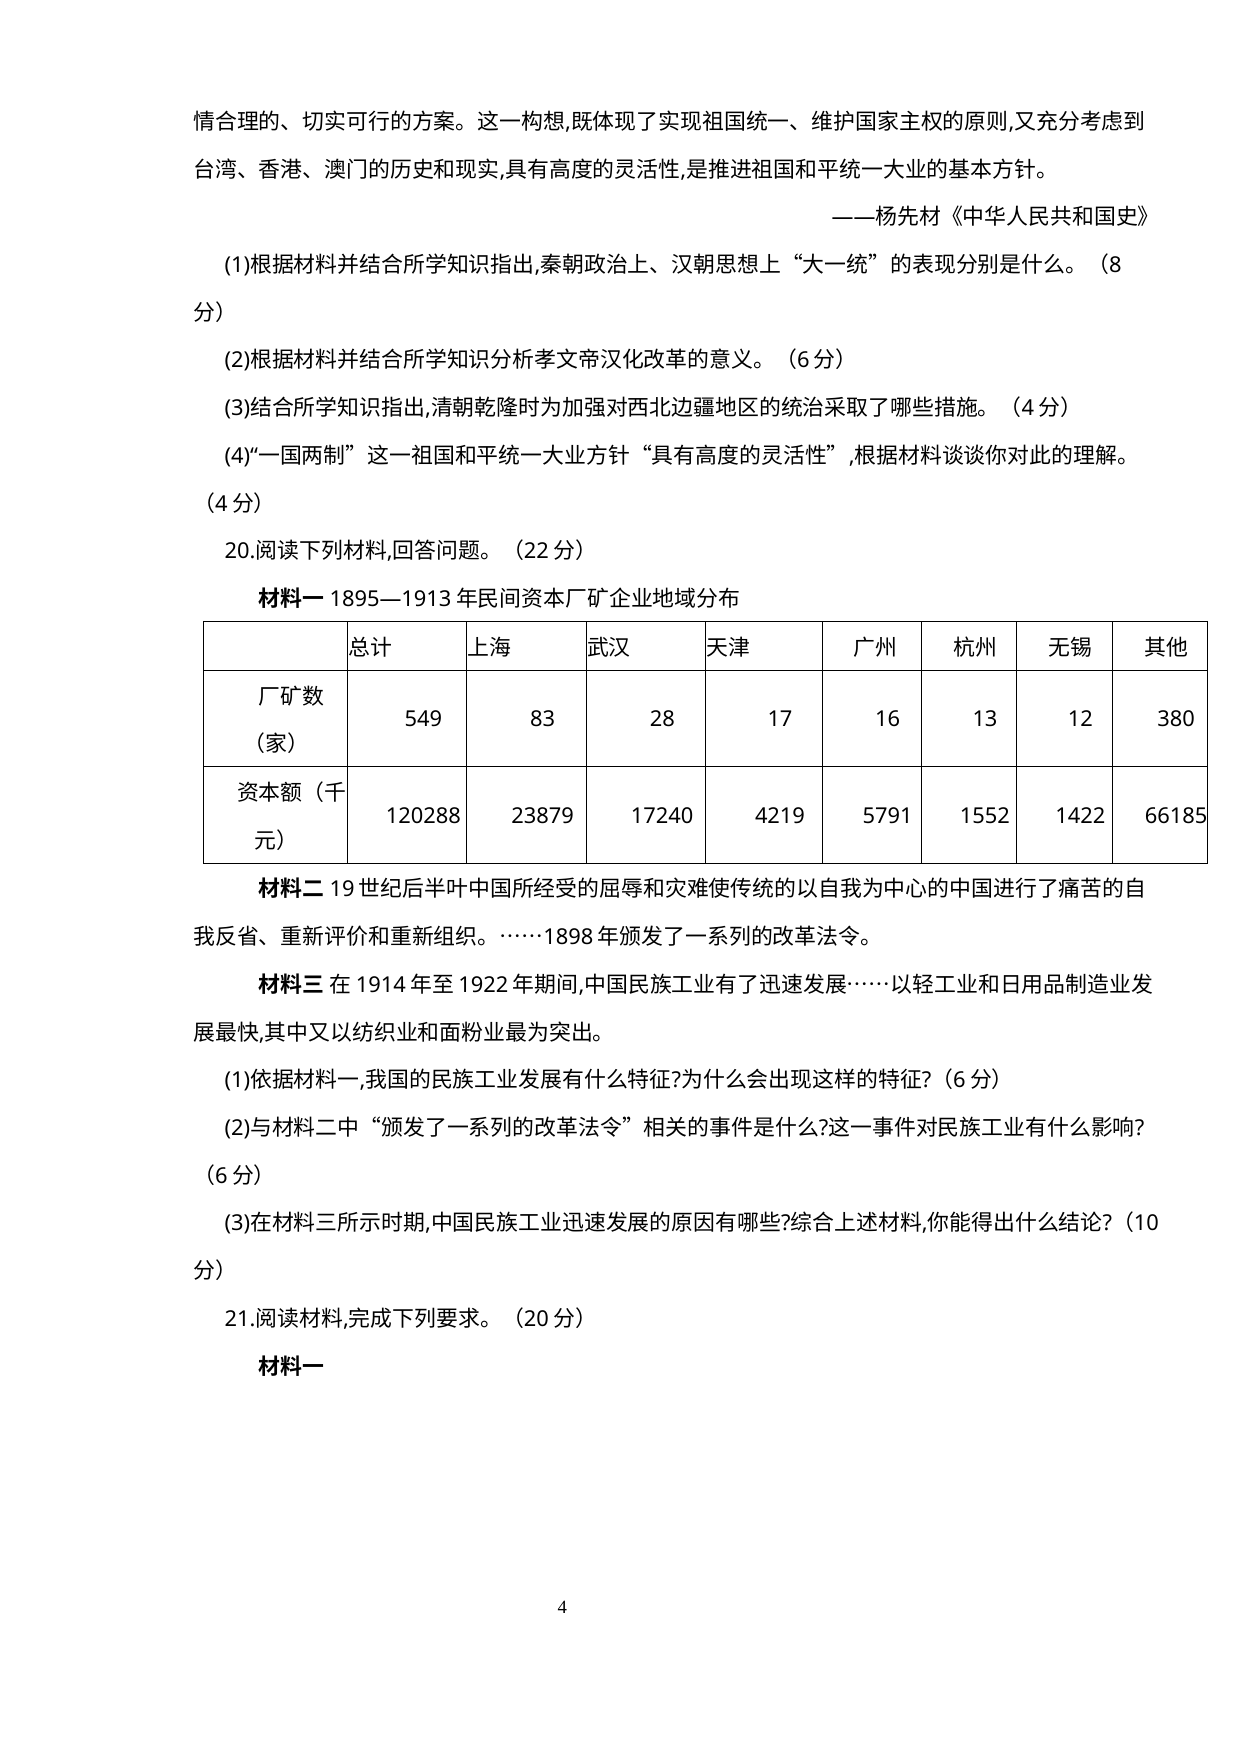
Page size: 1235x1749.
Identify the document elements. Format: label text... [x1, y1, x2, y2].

text 材料二 19世纪后半叶中国所经受的屈辱和灾难使传统的以自我为中心的中国进行了痛苦的自我反省、重新评价和重新组织。……1898年颁发了一系列的改革法令。 [193, 863, 1159, 959]
table_cell 厂矿数（家） [204, 671, 347, 766]
text 21.阅读材料,完成下列要求。（20分） [193, 1293, 1159, 1341]
text (4)“一国两制”这一祖国和平统一大业方针“具有高度的灵活性”,根据材料谈谈你对此的理解。（4分） [193, 430, 1159, 525]
table_cell 1552 [922, 767, 1016, 862]
table_header 杭州 [922, 622, 1016, 669]
table_cell 1422 [1017, 767, 1112, 862]
text 材料一 1895—1913年民间资本厂矿企业地域分布 [193, 573, 1159, 621]
text (1)根据材料并结合所学知识指出,秦朝政治上、汉朝思想上“大一统”的表现分别是什么。（8分） [193, 239, 1159, 334]
table_header 上海 [467, 622, 586, 669]
table_header 武汉 [587, 622, 705, 669]
table_header 无锡 [1017, 622, 1112, 669]
table_cell 17240 [587, 767, 705, 862]
table_header [204, 622, 347, 669]
table_cell 23879 [467, 767, 586, 862]
table_cell 380 [1113, 671, 1207, 766]
text 20.阅读下列材料,回答问题。（22分） [193, 525, 1159, 573]
text (1)依据材料一,我国的民族工业发展有什么特征?为什么会出现这样的特征?（6分） [193, 1054, 1159, 1102]
table_cell 66185 [1113, 767, 1207, 862]
table_header 广州 [823, 622, 921, 669]
table_cell 13 [922, 671, 1016, 766]
table_cell 资本额（千元） [204, 767, 347, 862]
table_cell 12 [1017, 671, 1112, 766]
table_cell 83 [467, 671, 586, 766]
table_cell 4219 [706, 767, 822, 862]
table_cell 549 [348, 671, 466, 766]
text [193, 96, 1159, 191]
table_cell 5791 [823, 767, 921, 862]
text (3)在材料三所示时期,中国民族工业迅速发展的原因有哪些?综合上述材料,你能得出什么结论?（10分） [193, 1197, 1159, 1293]
table_cell 28 [587, 671, 705, 766]
table_cell 120288 [348, 767, 466, 862]
text (2)根据材料并结合所学知识分析孝文帝汉化改革的意义。（6分） [193, 334, 1159, 382]
text (2)与材料二中“颁发了一系列的改革法令”相关的事件是什么?这一事件对民族工业有什么影响?（6分） [193, 1102, 1159, 1197]
text ——杨先材《中华人民共和国史》 [193, 191, 1159, 239]
text (3)结合所学知识指出,清朝乾隆时为加强对西北边疆地区的统治采取了哪些措施。（4分） [193, 382, 1159, 430]
table_cell 17 [706, 671, 822, 766]
table_header 天津 [706, 622, 822, 669]
text 材料一 [193, 1341, 1159, 1388]
table_cell 16 [823, 671, 921, 766]
table_header 其他 [1113, 622, 1207, 669]
text 材料三 在1914年至1922年期间,中国民族工业有了迅速发展……以轻工业和日用品制造业发展最快,其中又以纺织业和面粉业最为突出。 [193, 959, 1159, 1054]
table_header 总计 [348, 622, 466, 669]
